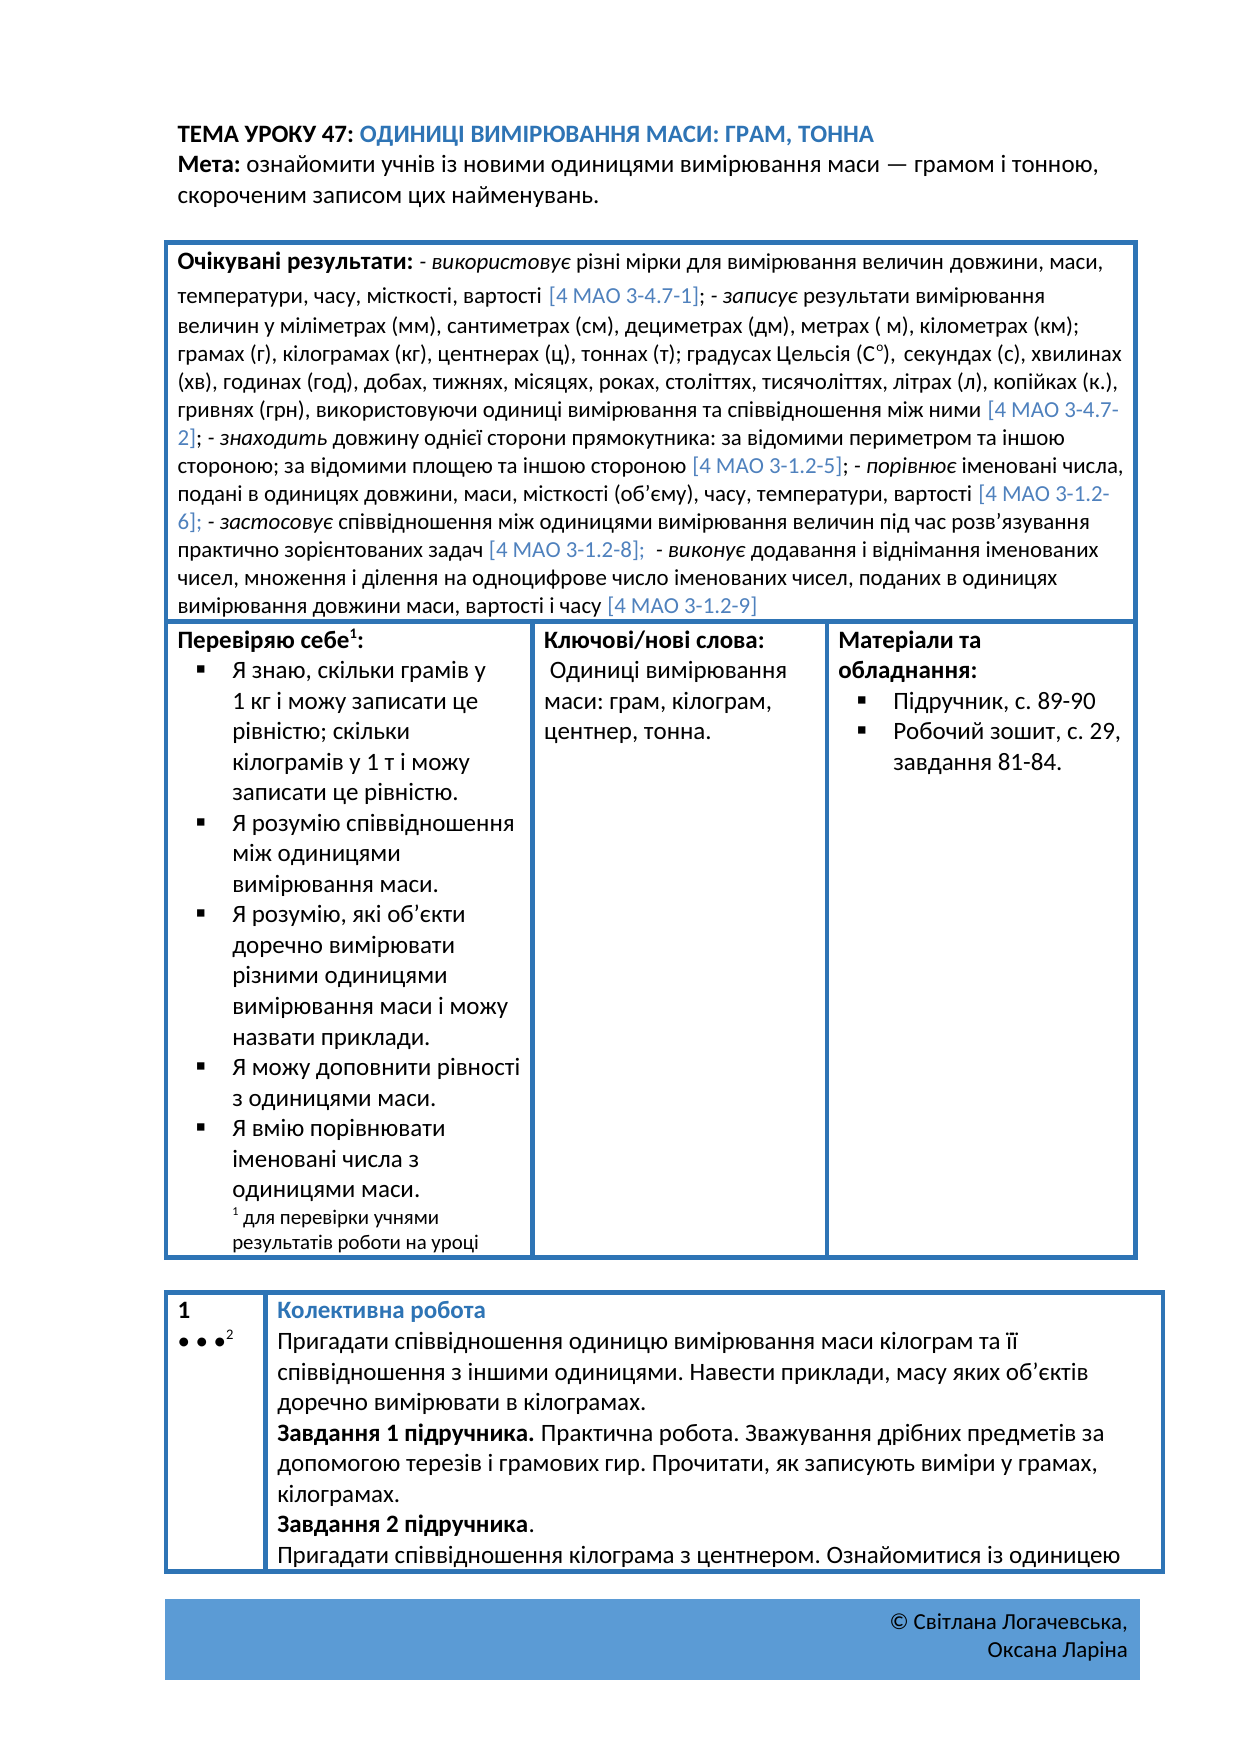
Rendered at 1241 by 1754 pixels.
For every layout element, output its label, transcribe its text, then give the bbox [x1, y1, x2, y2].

text ТЕМА УРОКУ 47: ОДИНИЦІ ВИМІРЮВАННЯ МАСИ: ГРАМ, ТОННА [177, 118, 1152, 149]
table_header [268, 1295, 1161, 1569]
table_header Очікувані результати: - використовує різні мірки для вимірювання величин довжини, маси, температури, часу, місткості, вартості [4 МАО 3-4.7-1]; - записує результати вимірювання величин у міліметрах (мм), сантиметрах (см), дециметрах (дм), метрах ( м), кілометрах (км); грамах (г), кілограмах (кг), центнерах (ц), тоннах (т); градусах Цельсія (Со), секундах (с), хвилинах (хв), годинах (год), добах, тижнях, місяцях, роках, століттях, тисячоліттях, літрах (л), копійках (к.), гривнях (грн), використовуючи одиниці вимірювання та співвідношення між ними [4 МАО 3-4.7-2]; - знаходить довжину однієї сторони прямокутника: за відомими периметром та іншою стороною; за відомими площею та іншою стороною [4 МАО 3-1.2-5]; - порівнює іменовані числа, подані в одиницях довжини, маси, місткості (об’єму), часу, температури, вартості [4 МАО 3-1.2-6]; - застосовує співвідношення між одиницями вимірювання величин під час розв’язування практично зорієнтованих задач [4 МАО 3-1.2-8]; - виконує додавання і віднімання іменованих чисел, множення і ділення на одноцифрове число іменованих чисел, поданих в одиницях вимірювання довжини маси, вартості і часу [4 МАО 3-1.2-9] [168, 245, 1133, 619]
table_cell Перевіряю себе1: Я знаю, скільки грамів у 1 кг і можу записати це рівністю; скільки кілограмів у 1 т і можу записати це рівністю. Я розумію співвідношення між одиницями вимірювання маси. Я розумію, які об’єкти доречно вимірювати різними одиницями вимірювання маси і можу назвати приклади. Я можу доповнити рівності з одиницями маси. Я вмію порівнювати іменовані числа з одиницями маси. 1 для перевірки учнями результатів роботи на уроці [168, 624, 530, 1255]
table_cell Матеріали та обладнання: Підручник, с. 89-90 Робочий зошит, с. 29, завдання 81-84. [829, 624, 1133, 1255]
table_cell Ключові/нові слова: Одиниці вимірювання маси: грам, кілограм, центнер, тонна. [535, 624, 825, 1255]
text Мета: ознайомити учнів із новими одиницями вимірювання маси — грамом і тонною, скороченим записом цих найменувань. [177, 149, 1152, 210]
table_header 1 • • •2 [168, 1295, 263, 1569]
